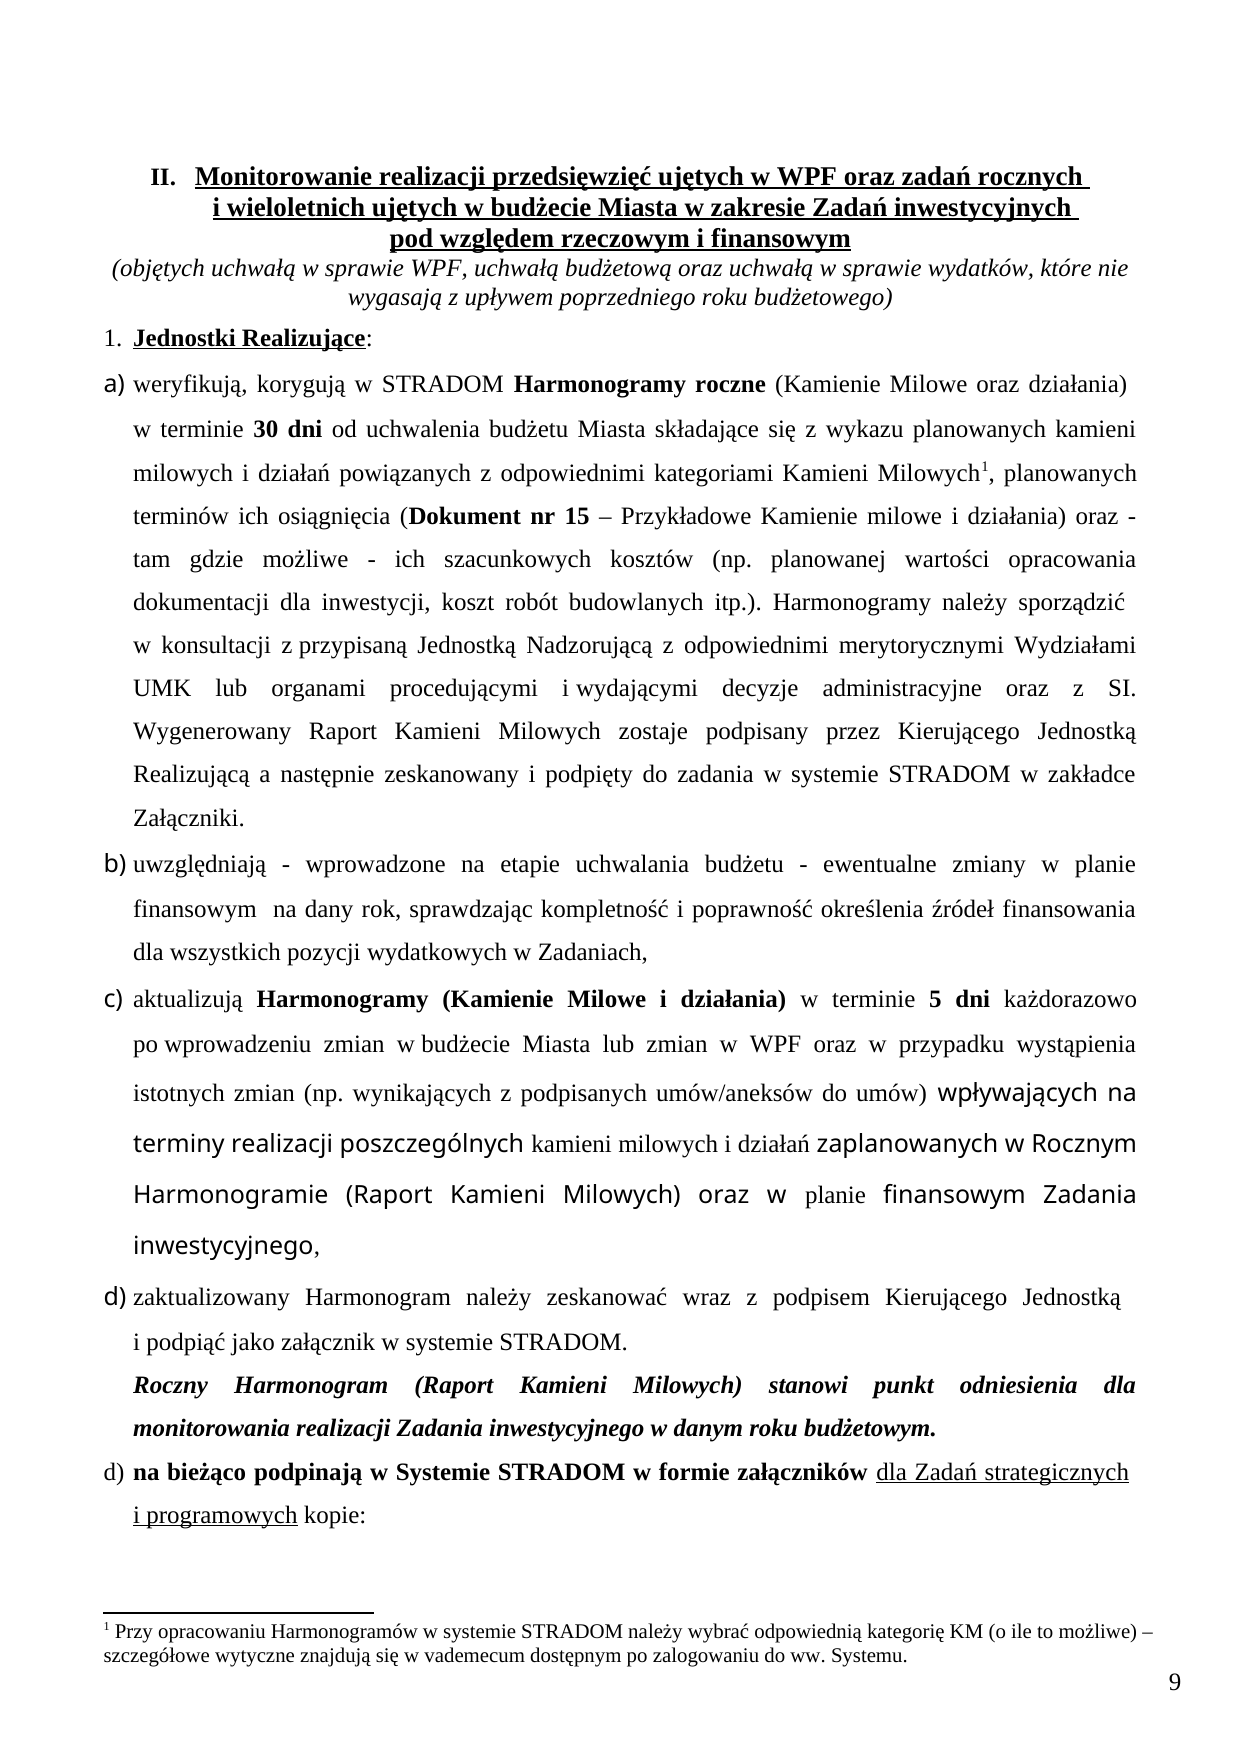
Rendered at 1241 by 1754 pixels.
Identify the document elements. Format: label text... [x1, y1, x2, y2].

subtitle Roczny Harmonogram (Raport Kamieni Milowych) stanowi punkt odniesienia dla monitorowania realizacji Zadania inwestycyjnego w danym roku budżetowym. [133, 1370, 1137, 1442]
subtitle pod względem rzeczowym i finansowym (objętych uchwałą w sprawie WPF, uchwałą budżetową oraz uchwałą w sprawie wydatków, które nie wygasają z upływem poprzedniego roku budżetowego) [103, 222, 1137, 311]
subtitle aktualizują Harmonogramy (Kamienie Milowe i działania) w terminie 5 dni każdorazowo po wprowadzeniu zmian w budżecie Miasta lub zmian w WPF oraz w przypadku wystąpienia istotnych zmian (np. wynikających z podpisanych umów/aneksów do umów) wpływających na terminy realizacji poszczególnych kamieni milowych i działań zaplanowanych w Rocznym Harmonogramie (Raport Kamieni Milowych) oraz w planie finansowym Zadania inwestycyjnego, [103, 981, 1137, 1262]
subtitle Monitorowanie realizacji przedsięwzięć ujętych w WPF oraz zadań rocznych i wieloletnich ujętych w budżecie Miasta w zakresie Zadań inwestycyjnych [103, 160, 1137, 222]
subtitle na bieżąco podpinają w Systemie STRADOM w formie załączników dla Zadań strategicznych i programowych kopie: [103, 1457, 1137, 1528]
subtitle weryfikują, korygują w STRADOM Harmonogramy roczne (Kamienie Milowe oraz działania) w terminie 30 dni od uchwalenia budżetu Miasta składające się z wykazu planowanych kamieni milowych i działań powiązanych z odpowiednimi kategoriami Kamieni Milowych, planowanych terminów ich osiągnięcia (Dokument nr 15 – Przykładowe Kamienie milowe i działania) oraz - tam gdzie możliwe - ich szacunkowych kosztów (np. planowanej wartości opracowania dokumentacji dla inwestycji, koszt robót budowlanych itp.). Harmonogramy należy sporządzić w konsultacji z przypisaną Jednostką Nadzorującą z odpowiednimi merytorycznymi Wydziałami UMK lub organami procedującymi i wydającymi decyzje administracyjne oraz z SI. Wygenerowany Raport Kamieni Milowych zostaje podpisany przez Kierującego Jednostką Realizującą a następnie zeskanowany i podpięty do zadania w systemie STRADOM w zakładce Załączniki. [103, 366, 1137, 831]
subtitle uwzględniają - wprowadzone na etapie uchwalania budżetu - ewentualne zmiany w planie finansowym na dany rok, sprawdzając kompletność i poprawność określenia źródeł finansowania dla wszystkich pozycji wydatkowych w Zadaniach, [103, 846, 1137, 966]
subtitle Jednostki Realizujące: [103, 323, 1137, 352]
subtitle zaktualizowany Harmonogram należy zeskanować wraz z podpisem Kierującego Jednostką i podpiąć jako załącznik w systemie STRADOM. [103, 1279, 1137, 1356]
